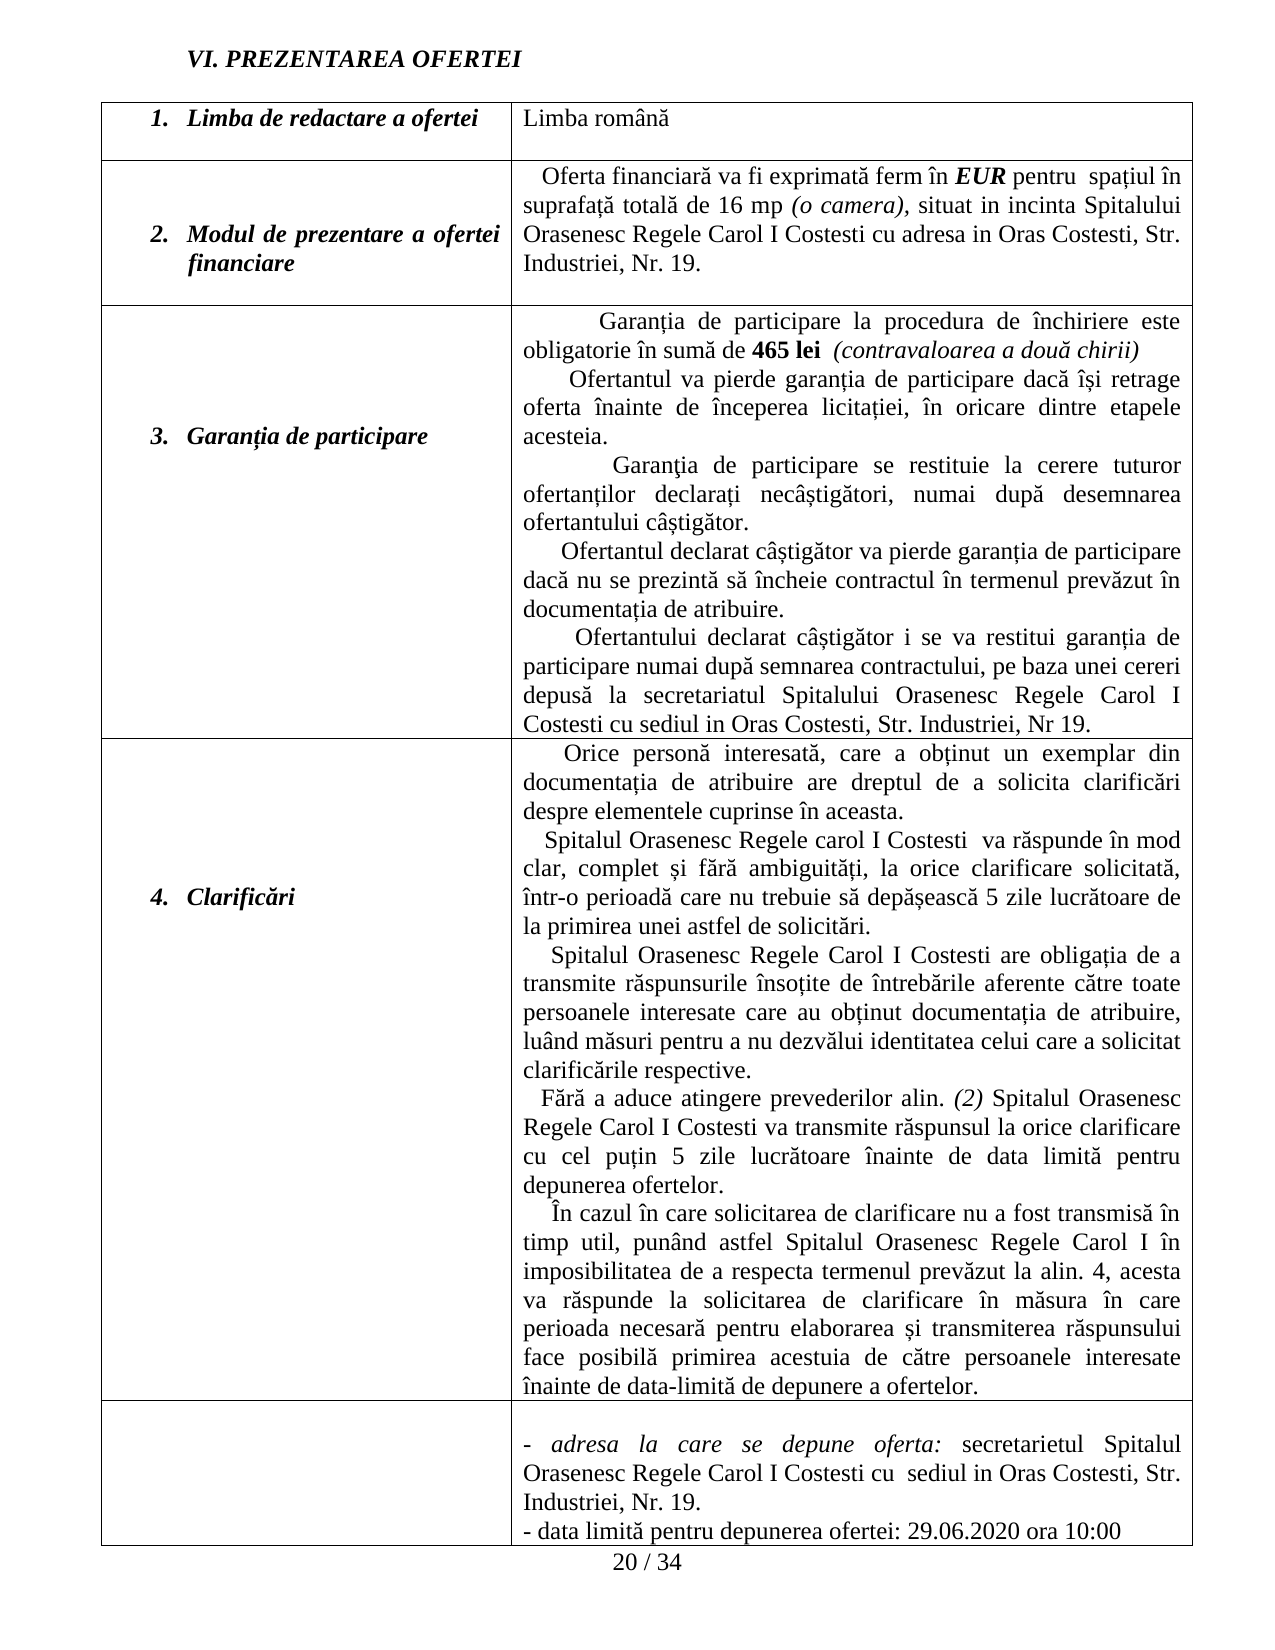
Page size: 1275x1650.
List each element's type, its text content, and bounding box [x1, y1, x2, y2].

table_header Limba română [512, 103, 1192, 160]
table_cell Modul de prezentare a ofertei financiare [102, 161, 511, 305]
table_cell Garanția de participare [102, 306, 511, 737]
table_cell Oferta financiară va fi exprimată ferm în EUR pentru spațiul în suprafață totală de 16 mp (o camera), situat in incinta Spitalului Orasenesc Regele Carol I Costesti cu adresa in Oras Costesti, Str. Industriei, Nr. 19. [512, 161, 1192, 305]
table_cell Clarificări [102, 739, 511, 1400]
table_header Limba de redactare a ofertei [102, 103, 511, 160]
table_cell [512, 1401, 1192, 1544]
table_cell Orice personă interesată, care a obținut un exemplar din documentația de atribuire are dreptul de a solicita clarificări despre elementele cuprinse în aceasta. Spitalul Orasenesc Regele carol I Costesti va răspunde în mod clar, complet și fără ambiguități, la orice clarificare solicitată, într-o perioadă care nu trebuie să depășească 5 zile lucrătoare de la primirea unei astfel de solicitări. Spitalul Orasenesc Regele Carol I Costesti are obligația de a transmite răspunsurile însoțite de întrebările aferente către toate persoanele interesate care au obținut documentația de atribuire, luând măsuri pentru a nu dezvălui identitatea celui care a solicitat clarificările respective. Fără a aduce atingere prevederilor alin. (2) Spitalul Orasenesc Regele Carol I Costesti va transmite răspunsul la orice clarificare cu cel puțin 5 zile lucrătoare înainte de data limită pentru depunerea ofertelor. În cazul în care solicitarea de clarificare nu a fost transmisă în timp util, punând astfel Spitalul Orasenesc Regele Carol I în imposibilitatea de a respecta termenul prevăzut la alin. 4, acesta va răspunde la solicitarea de clarificare în măsura în care perioada necesară pentru elaborarea și transmiterea răspunsului face posibilă primirea acestuia de către persoanele interesate înainte de data-limită de depunere a ofertelor. [512, 739, 1192, 1400]
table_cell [102, 1401, 511, 1544]
text VI. PREZENTAREA OFERTEI [112, 44, 1181, 73]
table_cell Garanția de participare la procedura de închiriere este obligatorie în sumă de 465 lei (contravaloarea a două chirii) Ofertantul va pierde garanția de participare dacă își retrage oferta înainte de începerea licitației, în oricare dintre etapele acesteia. Garanţia de participare se restituie la cerere tuturor ofertanților declarați necâștigători, numai după desemnarea ofertantului câștigător. Ofertantul declarat câștigător va pierde garanția de participare dacă nu se prezintă să încheie contractul în termenul prevăzut în documentația de atribuire. Ofertantului declarat câștigător i se va restitui garanția de participare numai după semnarea contractului, pe baza unei cereri depusă la secretariatul Spitalului Orasenesc Regele Carol I Costesti cu sediul in Oras Costesti, Str. Industriei, Nr 19. [512, 306, 1192, 737]
